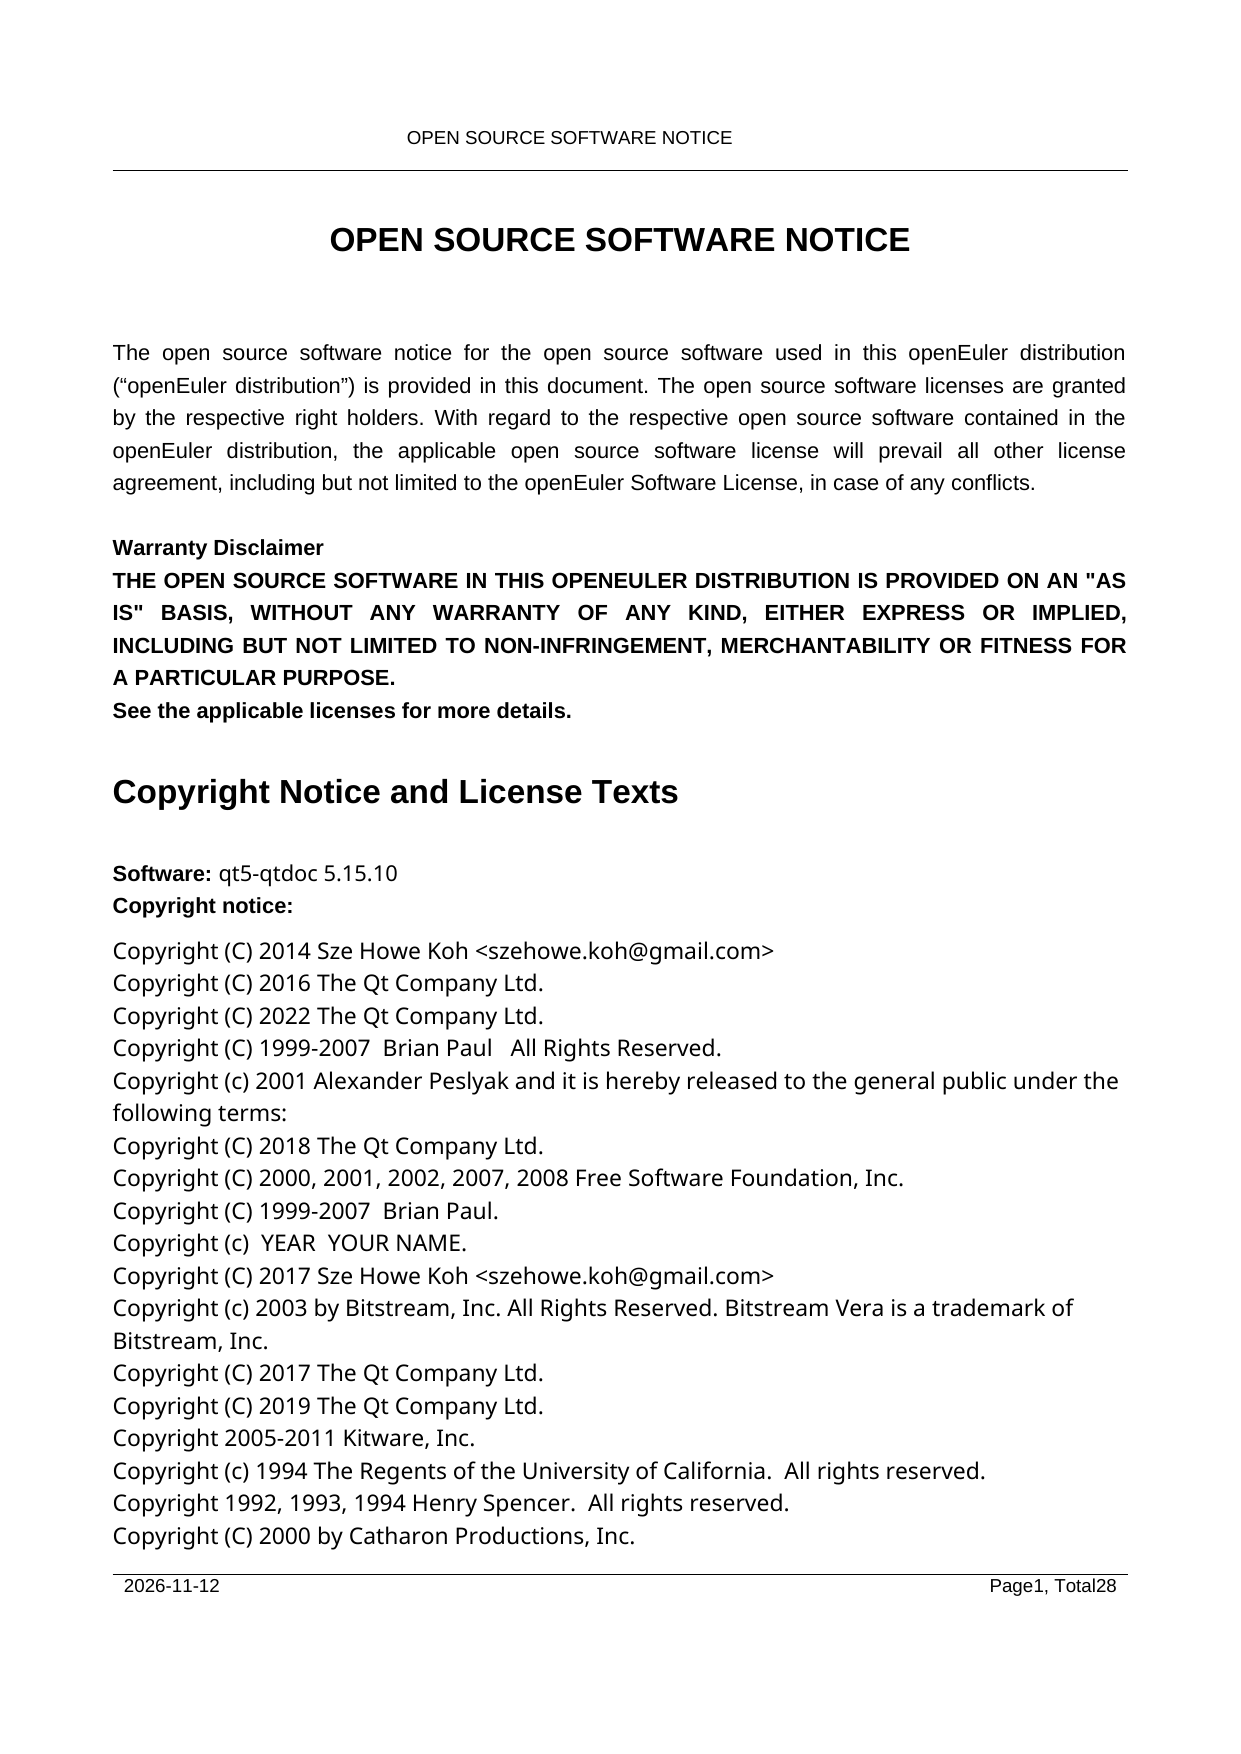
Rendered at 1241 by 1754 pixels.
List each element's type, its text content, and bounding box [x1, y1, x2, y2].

text Copyright notice: [112, 889, 1128, 921]
text THE OPEN SOURCE SOFTWARE IN THIS OPENEULER DISTRIBUTION IS PROVIDED ON AN "AS IS" BASIS, WITHOUT ANY WARRANTY OF ANY KIND, EITHER EXPRESS OR IMPLIED, INCLUDING BUT NOT LIMITED TO NON-INFRINGEMENT, MERCHANTABILITY OR FITNESS FOR A PARTICULAR PURPOSE. See the applicable licenses for more details. [112, 564, 1128, 726]
text OPEN SOURCE SOFTWARE NOTICE [112, 206, 1128, 271]
title Software: qt5-qtdoc 5.15.10 [112, 856, 1128, 889]
text The open source software notice for the open source software used in this openEuler distribution (“openEuler distribution”) is provided in this document. The open source software licenses are granted by the respective right holders. With regard to the respective open source software contained in the openEuler distribution, the applicable open source software license will prevail all other license agreement, including but not limited to the openEuler Software License, in case of any conflicts. [112, 336, 1128, 499]
text Copyright Notice and License Texts [112, 759, 1128, 824]
text Warranty Disclaimer [112, 531, 1128, 564]
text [112, 934, 1128, 1551]
